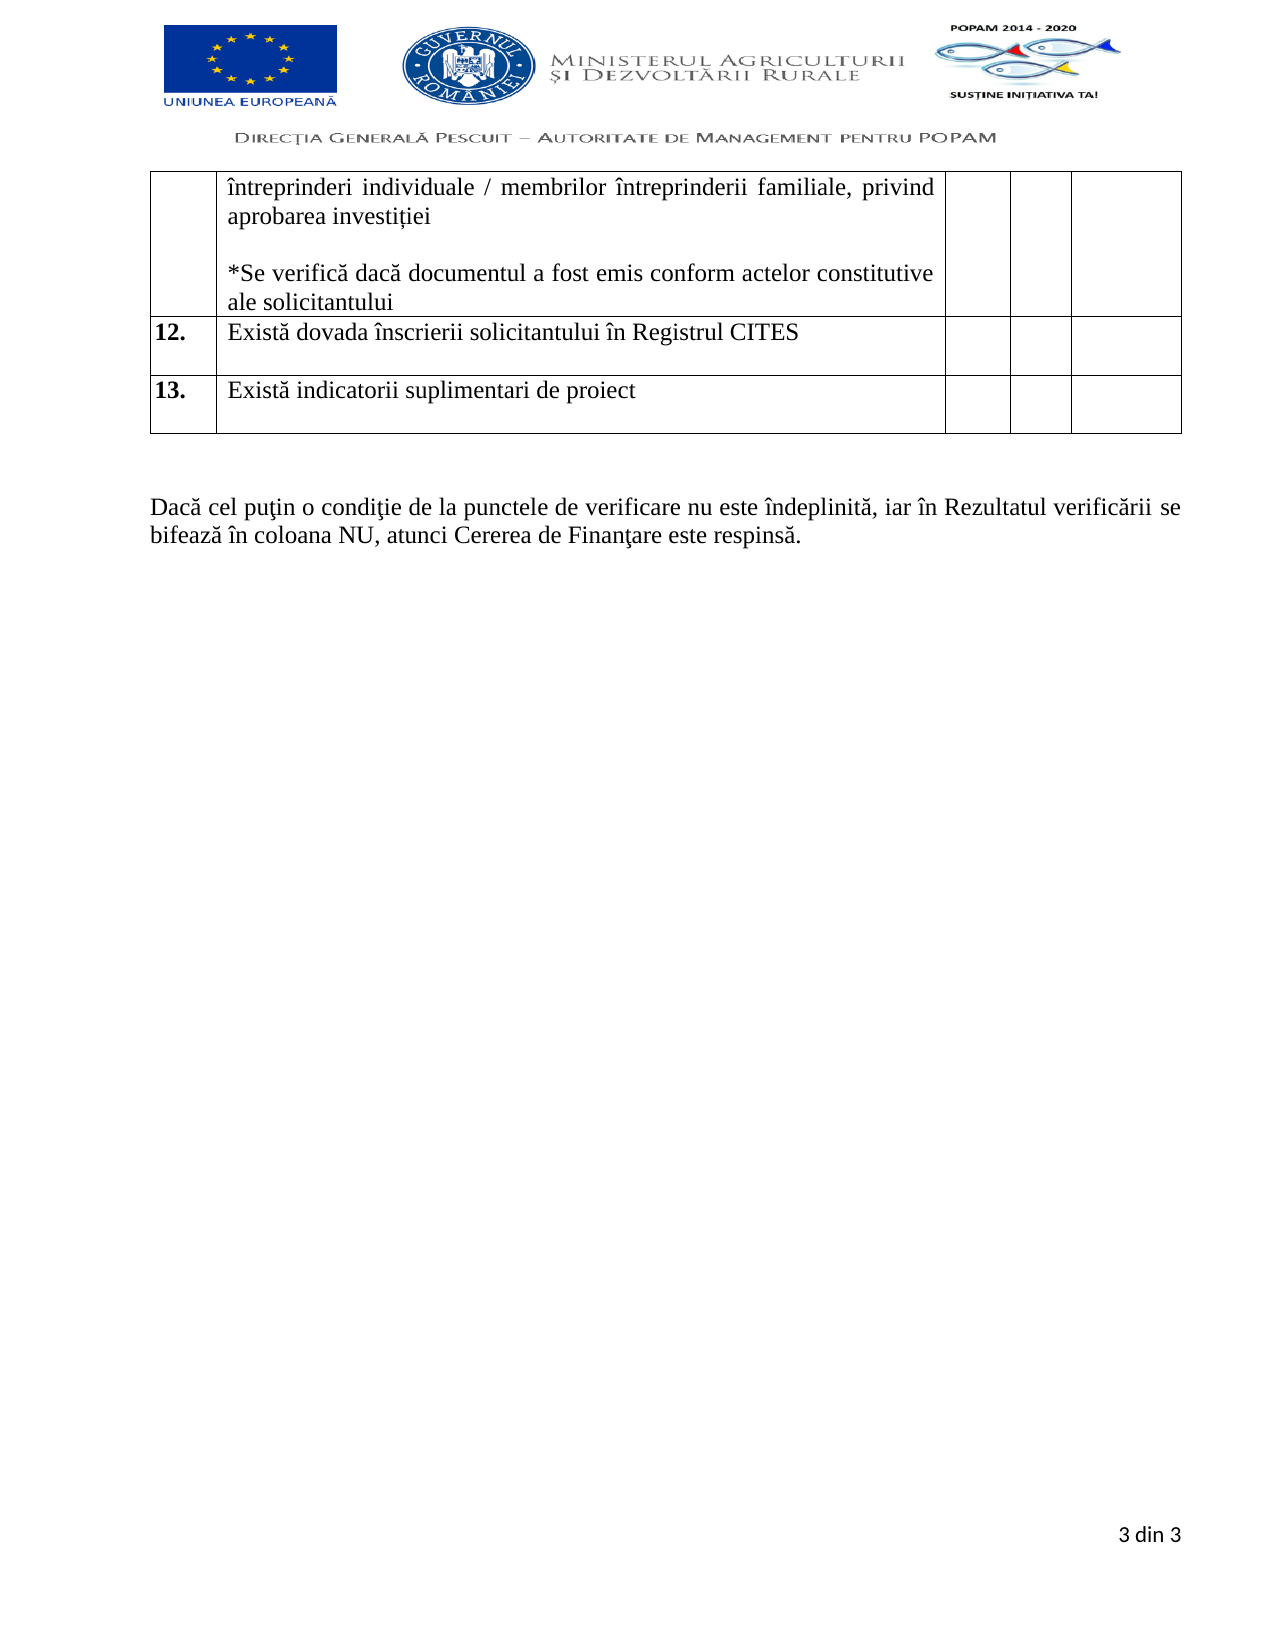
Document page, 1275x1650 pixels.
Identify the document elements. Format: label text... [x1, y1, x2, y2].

table_cell [946, 317, 1010, 374]
table_cell [1011, 317, 1071, 374]
table_cell Există indicatorii suplimentari de proiect [217, 376, 945, 433]
table_cell Există dovada înscrierii solicitantului în Registrul CITES [217, 317, 945, 374]
table_cell [1072, 376, 1181, 433]
table_cell [151, 317, 216, 374]
picture [159, 23, 1125, 146]
table_cell [946, 172, 1010, 316]
table_cell [946, 376, 1010, 433]
table_cell [1072, 317, 1181, 374]
table_cell [151, 376, 216, 433]
text Dacă cel puţin o condiţie de la punctele de verificare nu este îndeplinită, iar în Rezultatul verificării se bifează în coloana NU, atunci Cererea de Finanţare este respinsă. [150, 492, 1181, 549]
table_cell [1011, 172, 1071, 316]
table_cell [1011, 376, 1071, 433]
table_cell [1072, 172, 1181, 316]
table_cell [151, 172, 216, 316]
